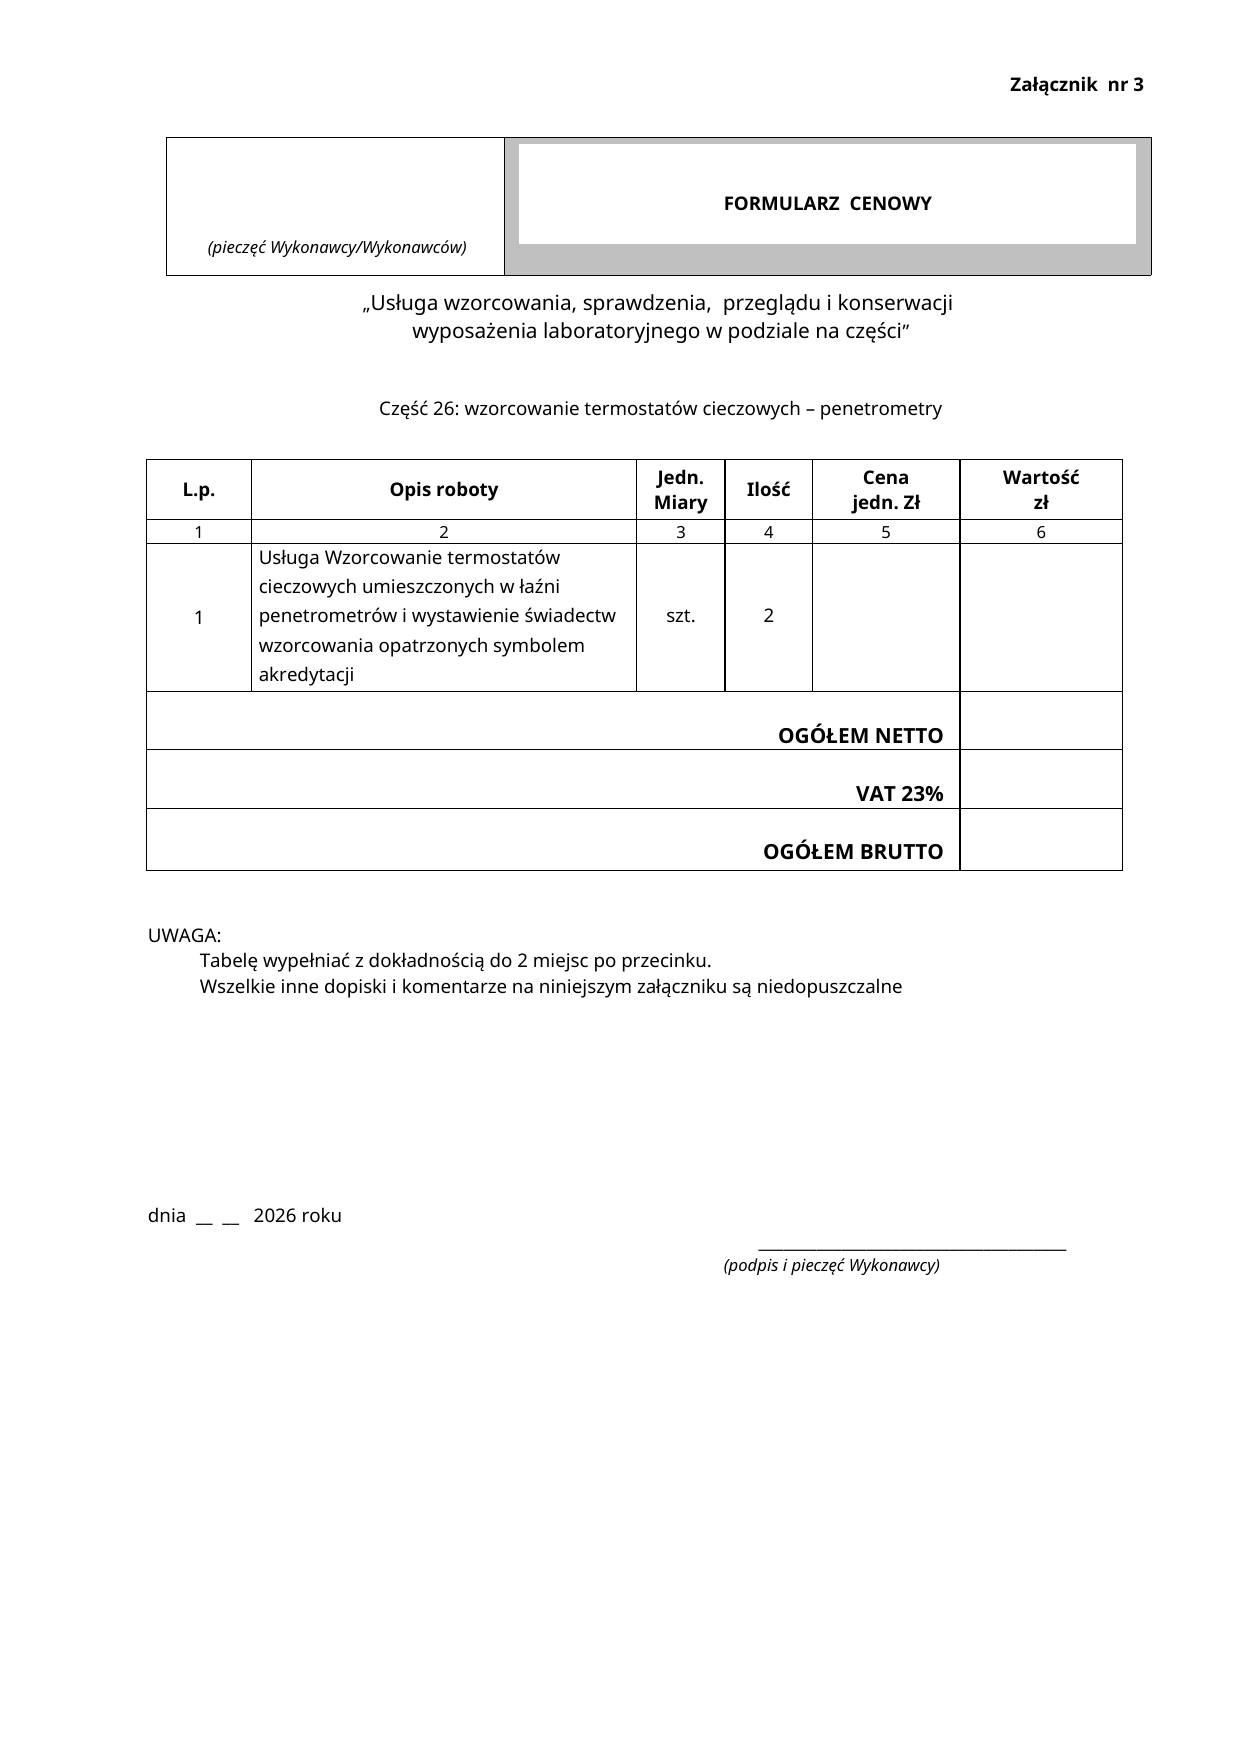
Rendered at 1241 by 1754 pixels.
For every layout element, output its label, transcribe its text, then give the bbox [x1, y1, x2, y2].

table_cell OGÓŁEM BRUTTO [147, 809, 959, 870]
table_cell 1 [147, 520, 251, 543]
table_header Opis roboty [252, 460, 636, 519]
table_cell Usługa Wzorcowanie termostatów cieczowych umieszczonych w łaźni penetrometrów i wystawienie świadectw wzorcowania opatrzonych symbolem akredytacji [252, 544, 636, 691]
table_cell 2 [252, 520, 636, 543]
table_cell 6 [961, 520, 1122, 543]
table_cell [813, 544, 959, 691]
table_header Ilość [726, 460, 812, 519]
table_cell 3 [637, 520, 724, 543]
table_cell [961, 750, 1122, 807]
table_cell 5 [813, 520, 959, 543]
table_cell VAT 23% [147, 750, 959, 807]
table_cell 2 [726, 544, 812, 691]
text _____________________________________ [148, 1228, 1067, 1254]
table_cell 4 [726, 520, 812, 543]
text dnia __ __ 2026 roku [148, 1203, 1067, 1228]
text Załącznik nr 3 [148, 72, 1144, 97]
table_header Cena jedn. Zł [813, 460, 959, 519]
table_cell [961, 692, 1122, 749]
table_cell 1 [147, 544, 251, 691]
text Wszelkie inne dopiski i komentarze na niniejszym załączniku są niedopuszczalne [199, 973, 1144, 998]
text UWAGA: [148, 922, 1144, 947]
table_cell [961, 544, 1122, 691]
text „Usługa wzorcowania, sprawdzenia, przeglądu i konserwacji wyposażenia laboratoryjnego w podziale na części” [177, 276, 1144, 345]
table_header Wartość zł [961, 460, 1122, 519]
table_cell [961, 809, 1122, 870]
table_cell szt. [637, 544, 724, 691]
text (podpis i pieczęć Wykonawcy) [724, 1254, 1067, 1276]
table_header L.p. [147, 460, 251, 519]
text Część 26: wzorcowanie termostatów cieczowych – penetrometry [177, 395, 1144, 421]
table_cell OGÓŁEM NETTO [147, 692, 959, 749]
table_header Jedn. Miary [637, 460, 724, 519]
text Tabelę wypełniać z dokładnością do 2 miejsc po przecinku. [199, 947, 1144, 973]
